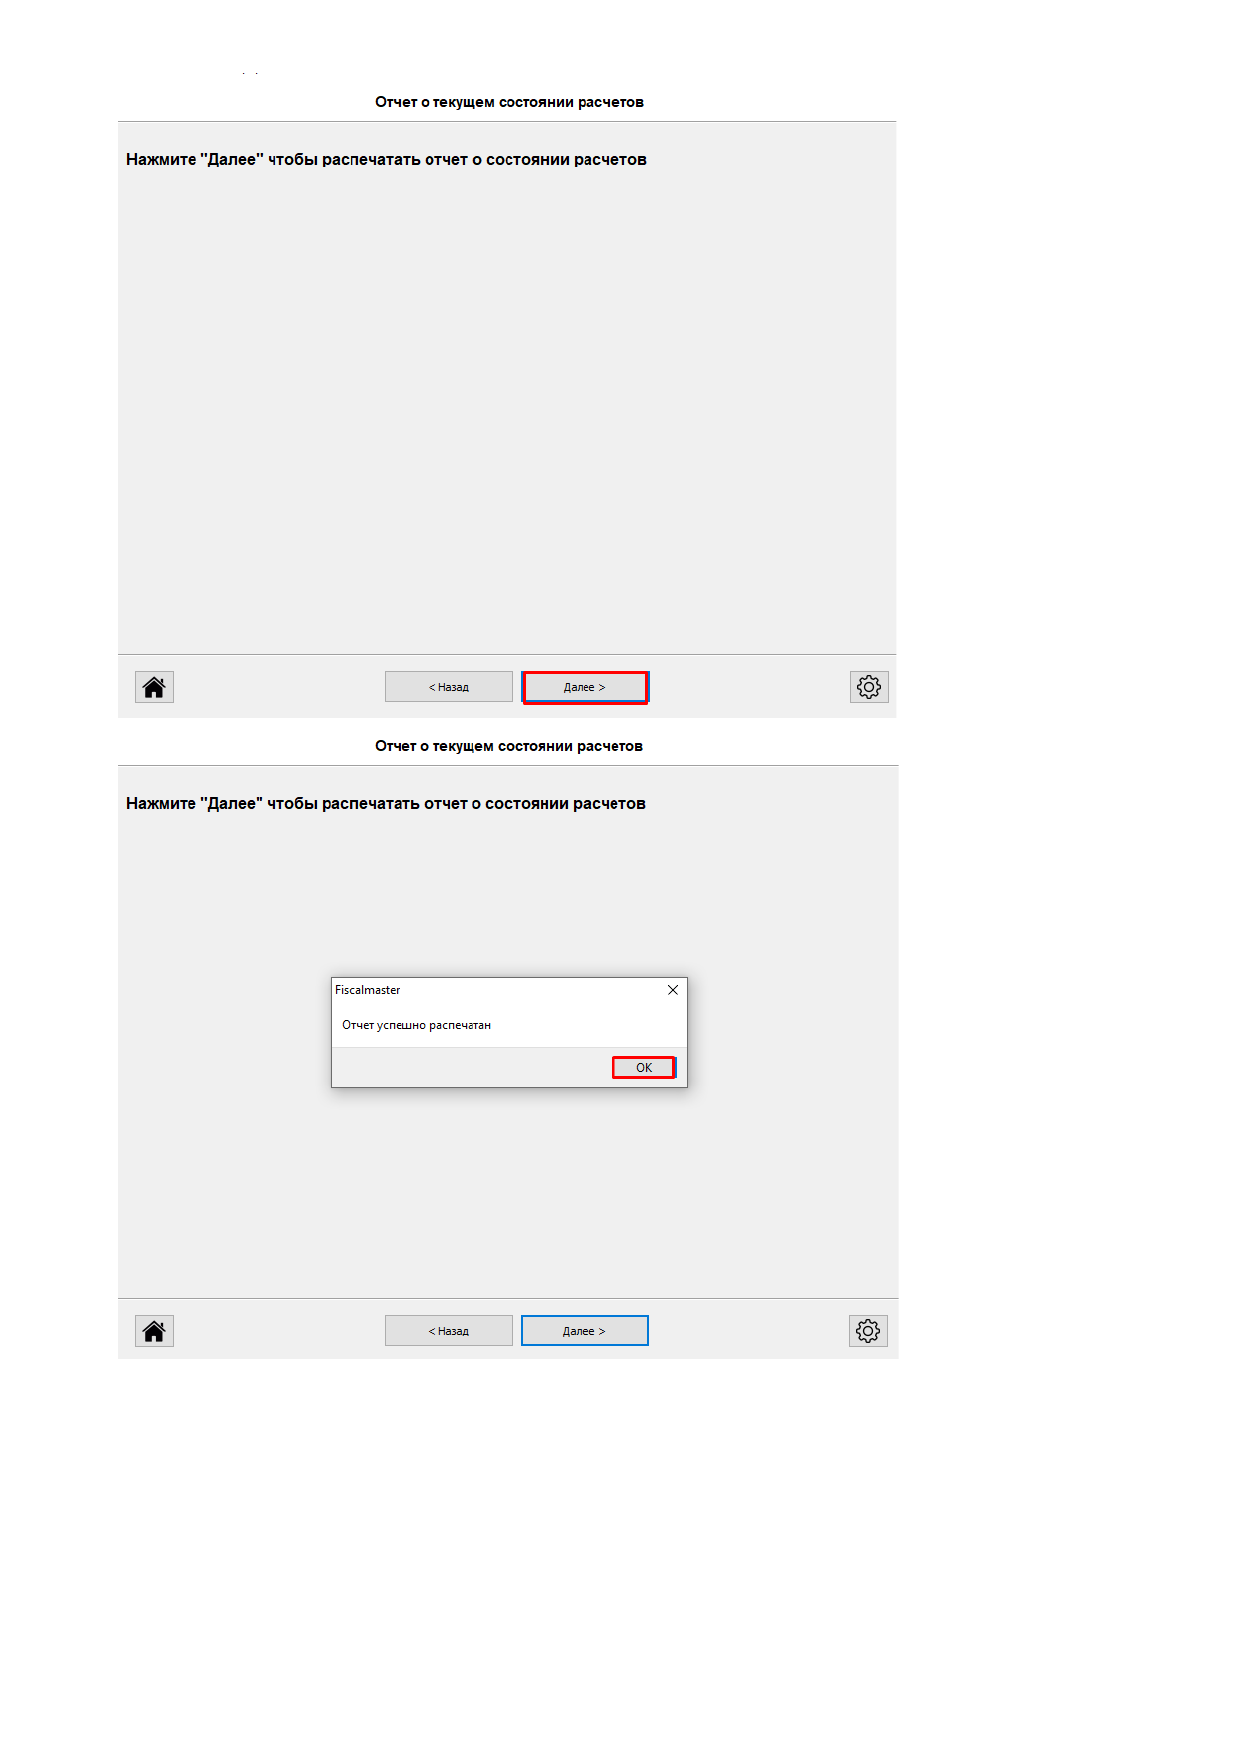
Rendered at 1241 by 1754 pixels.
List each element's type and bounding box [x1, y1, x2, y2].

picture [118, 721, 899, 1359]
picture [118, 73, 897, 718]
